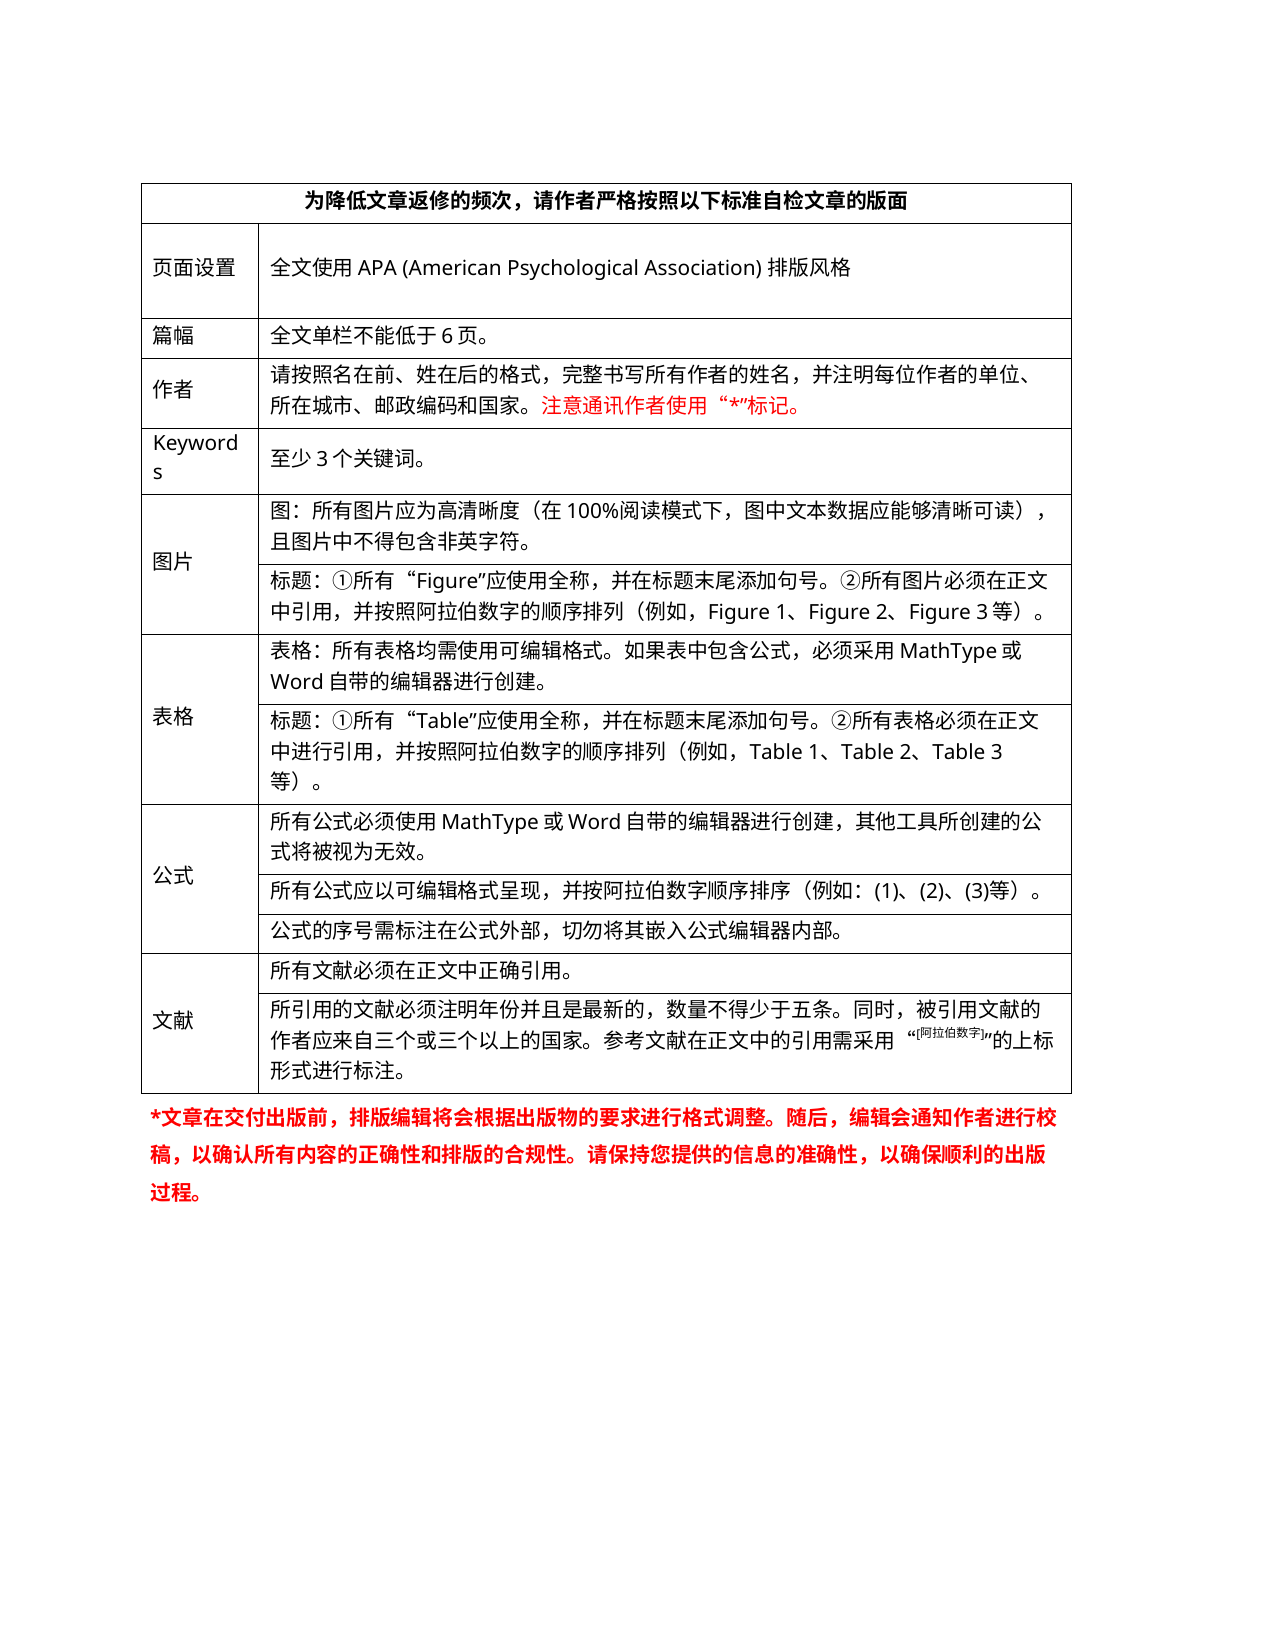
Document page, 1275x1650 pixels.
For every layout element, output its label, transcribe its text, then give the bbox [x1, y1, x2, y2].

table_cell 全文使用APA (American Psychological Association) 排版风格 [259, 224, 1071, 318]
table_cell 页面设置 [142, 224, 258, 318]
table_cell 所引用的文献必须注明年份并且是最新的，数量不得少于五条。同时，被引用文献的作者应来自三个或三个以上的国家。参考文献在正文中的引用需采用“[阿拉伯数字]”的上标形式进行标注。 [259, 994, 1071, 1093]
table_cell 至少3个关键词。 [259, 429, 1071, 494]
table_cell 表格：所有表格均需使用可编辑格式。如果表中包含公式，必须采用MathType或Word自带的编辑器进行创建。 [259, 635, 1071, 704]
table_cell 文献 [142, 954, 258, 1093]
table_cell 公式 [142, 805, 258, 953]
table_cell 所有文献必须在正文中正确引用。 [259, 954, 1071, 993]
title *文章在交付出版前，排版编辑将会根据出版物的要求进行格式调整。随后，编辑会通知作者进行校稿，以确认所有内容的正确性和排版的合规性。请保持您提供的信息的准确性，以确保顺利的出版过程。 [150, 1094, 1062, 1206]
table_cell 请按照名在前、姓在后的格式，完整书写所有作者的姓名，并注明每位作者的单位、所在城市、邮政编码和国家。注意通讯作者使用“*”标记。 [259, 359, 1071, 427]
table_cell 篇幅 [142, 319, 258, 358]
table_cell 所有公式必须使用MathType或Word自带的编辑器进行创建，其他工具所创建的公式将被视为无效。 [259, 805, 1071, 874]
table_cell 公式的序号需标注在公式外部，切勿将其嵌入公式编辑器内部。 [259, 915, 1071, 953]
table_cell 标题：①所有“Table”应使用全称，并在标题末尾添加句号。②所有表格必须在正文中进行引用，并按照阿拉伯数字的顺序排列（例如，Table 1、Table 2、Table 3等）。 [259, 705, 1071, 804]
table_cell Keywords [142, 429, 258, 494]
table_cell 作者 [142, 359, 258, 427]
table_cell 标题：①所有“Figure”应使用全称，并在标题末尾添加句号。②所有图片必须在正文中引用，并按照阿拉伯数字的顺序排列（例如，Figure 1、Figure 2、Figure 3等）。 [259, 565, 1071, 634]
table_cell 全文单栏不能低于6页。 [259, 319, 1071, 358]
table_cell 表格 [142, 635, 258, 804]
table_cell 图片 [142, 495, 258, 634]
table_cell 图：所有图片应为高清晰度（在100%阅读模式下，图中文本数据应能够清晰可读），且图片中不得包含非英字符。 [259, 495, 1071, 564]
table_header 为降低文章返修的频次，请作者严格按照以下标准自检文章的版面 [142, 184, 1071, 223]
table_cell 所有公式应以可编辑格式呈现，并按阿拉伯数字顺序排序（例如：(1)、(2)、(3)等）。 [259, 875, 1071, 913]
